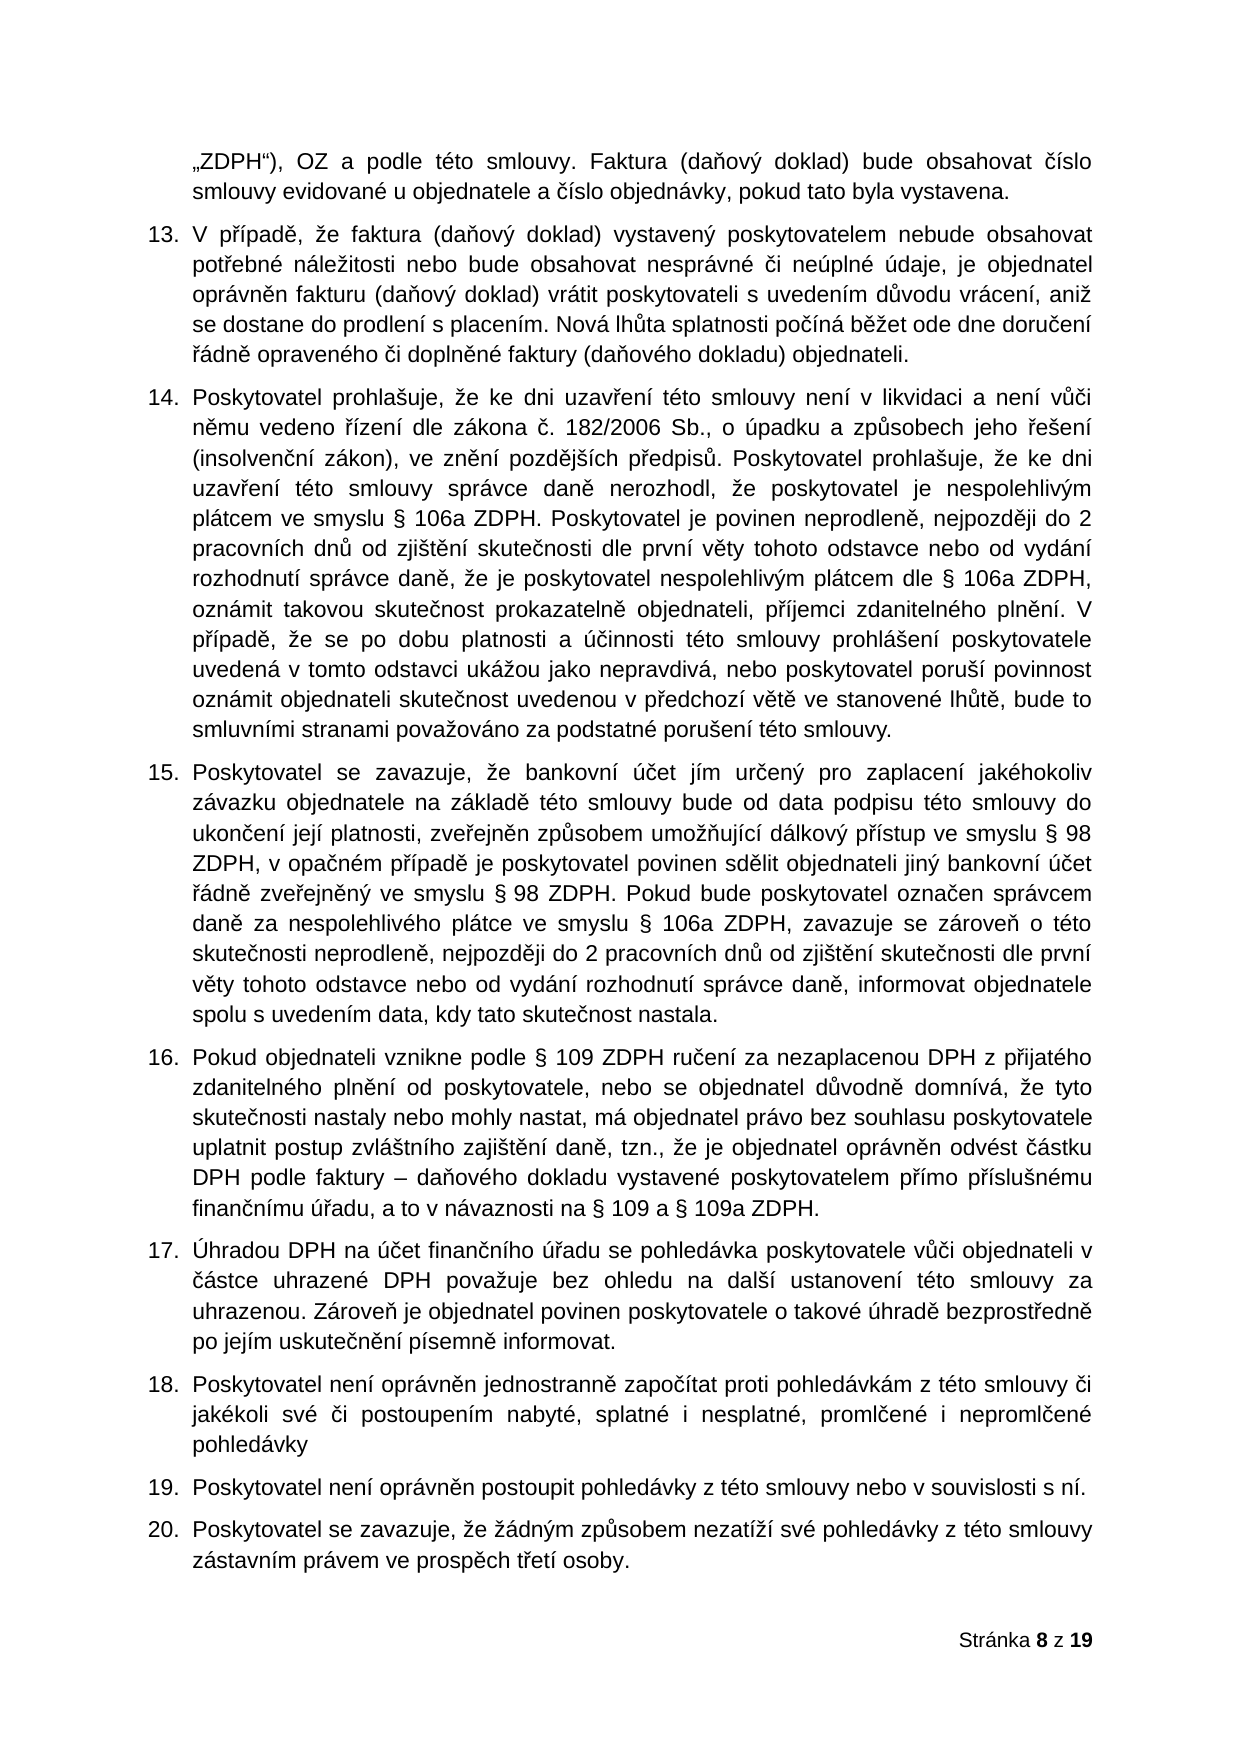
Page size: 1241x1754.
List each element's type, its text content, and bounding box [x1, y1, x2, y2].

list Poskytovatel se zavazuje, že žádným způsobem nezatíží své pohledávky z této smlouvy zástavním právem ve prospěch třetí osoby. [148, 1516, 1093, 1573]
list Poskytovatel se zavazuje, že bankovní účet jím určený pro zaplacení jakéhokoliv závazku objednatele na základě této smlouvy bude od data podpisu této smlouvy do ukončení její platnosti, zveřejněn způsobem umožňující dálkový přístup ve smyslu § 98 ZDPH, v opačném případě je poskytovatel povinen sdělit objednateli jiný bankovní účet řádně zveřejněný ve smyslu § 98 ZDPH. Pokud bude poskytovatel označen správcem daně za nespolehlivého plátce ve smyslu § 106a ZDPH, zavazuje se zároveň o této skutečnosti neprodleně, nejpozději do 2 pracovních dnů od zjištění skutečnosti dle první věty tohoto odstavce nebo od vydání rozhodnutí správce daně, informovat objednatele spolu s uvedením data, kdy tato skutečnost nastala. [148, 759, 1093, 1027]
list Poskytovatel není oprávněn postoupit pohledávky z této smlouvy nebo v souvislosti s ní. [148, 1474, 1093, 1500]
list V případě, že faktura (daňový doklad) vystavený poskytovatelem nebude obsahovat potřebné náležitosti nebo bude obsahovat nesprávné či neúplné údaje, je objednatel oprávněn fakturu (daňový doklad) vrátit poskytovateli s uvedením důvodu vrácení, aniž se dostane do prodlení s placením. Nová lhůta splatnosti počíná běžet ode dne doručení řádně opraveného či doplněné faktury (daňového dokladu) objednateli. [148, 221, 1093, 368]
list Poskytovatel není oprávněn jednostranně započítat proti pohledávkám z této smlouvy či jakékoli své či postoupením nabyté, splatné i nesplatné, promlčené i nepromlčené pohledávky [148, 1371, 1093, 1457]
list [148, 148, 1093, 204]
list Pokud objednateli vznikne podle § 109 ZDPH ručení za nezaplacenou DPH z přijatého zdanitelného plnění od poskytovatele, nebo se objednatel důvodně domnívá, že tyto skutečnosti nastaly nebo mohly nastat, má objednatel právo bez souhlasu poskytovatele uplatnit postup zvláštního zajištění daně, tzn., že je objednatel oprávněn odvést částku DPH podle faktury – daňového dokladu vystavené poskytovatelem přímo příslušnému finančnímu úřadu, a to v návaznosti na § 109 a § 109a ZDPH. [148, 1043, 1093, 1221]
list Úhradou DPH na účet finančního úřadu se pohledávka poskytovatele vůči objednateli v částce uhrazené DPH považuje bez ohledu na další ustanovení této smlouvy za uhrazenou. Zároveň je objednatel povinen poskytovatele o takové úhradě bezprostředně po jejím uskutečnění písemně informovat. [148, 1237, 1093, 1354]
list Poskytovatel prohlašuje, že ke dni uzavření této smlouvy není v likvidaci a není vůči němu vedeno řízení dle zákona č. 182/2006 Sb., o úpadku a způsobech jeho řešení (insolvenční zákon), ve znění pozdějších předpisů. Poskytovatel prohlašuje, že ke dni uzavření této smlouvy správce daně nerozhodl, že poskytovatel je nespolehlivým plátcem ve smyslu § 106a ZDPH. Poskytovatel je povinen neprodleně, nejpozději do 2 pracovních dnů od zjištění skutečnosti dle první věty tohoto odstavce nebo od vydání rozhodnutí správce daně, že je poskytovatel nespolehlivým plátcem dle § 106a ZDPH, oznámit takovou skutečnost prokazatelně objednateli, příjemci zdanitelného plnění. V případě, že se po dobu platnosti a účinnosti této smlouvy prohlášení poskytovatele uvedená v tomto odstavci ukážou jako nepravdivá, nebo poskytovatel poruší povinnost oznámit objednateli skutečnost uvedenou v předchozí větě ve stanovené lhůtě, bude to smluvními stranami považováno za podstatné porušení této smlouvy. [148, 384, 1093, 743]
